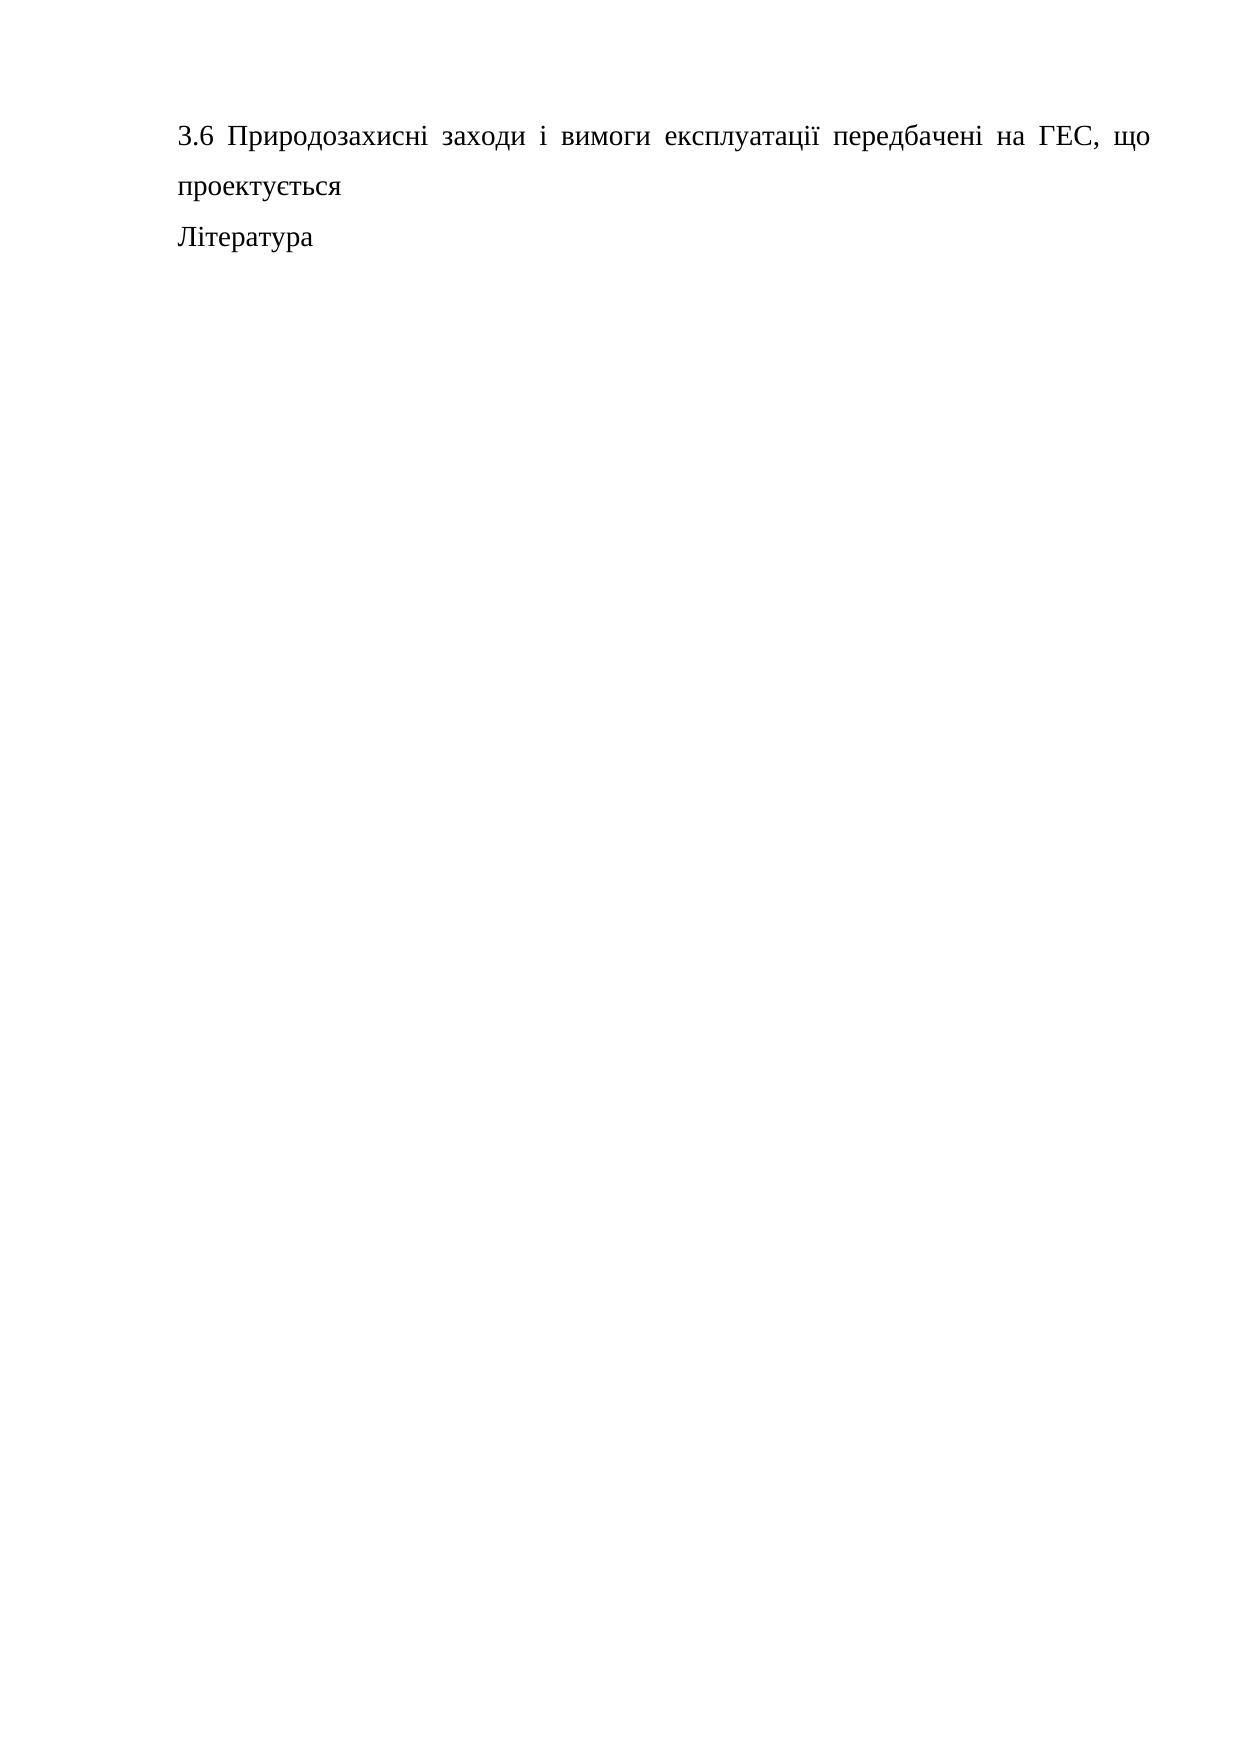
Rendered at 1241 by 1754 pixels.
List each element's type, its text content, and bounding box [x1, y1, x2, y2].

text 3.6 Природозахисні заходи і вимоги експлуатації передбачені на ГЕС, що проектується [177, 118, 1152, 202]
text Література [177, 219, 1152, 252]
